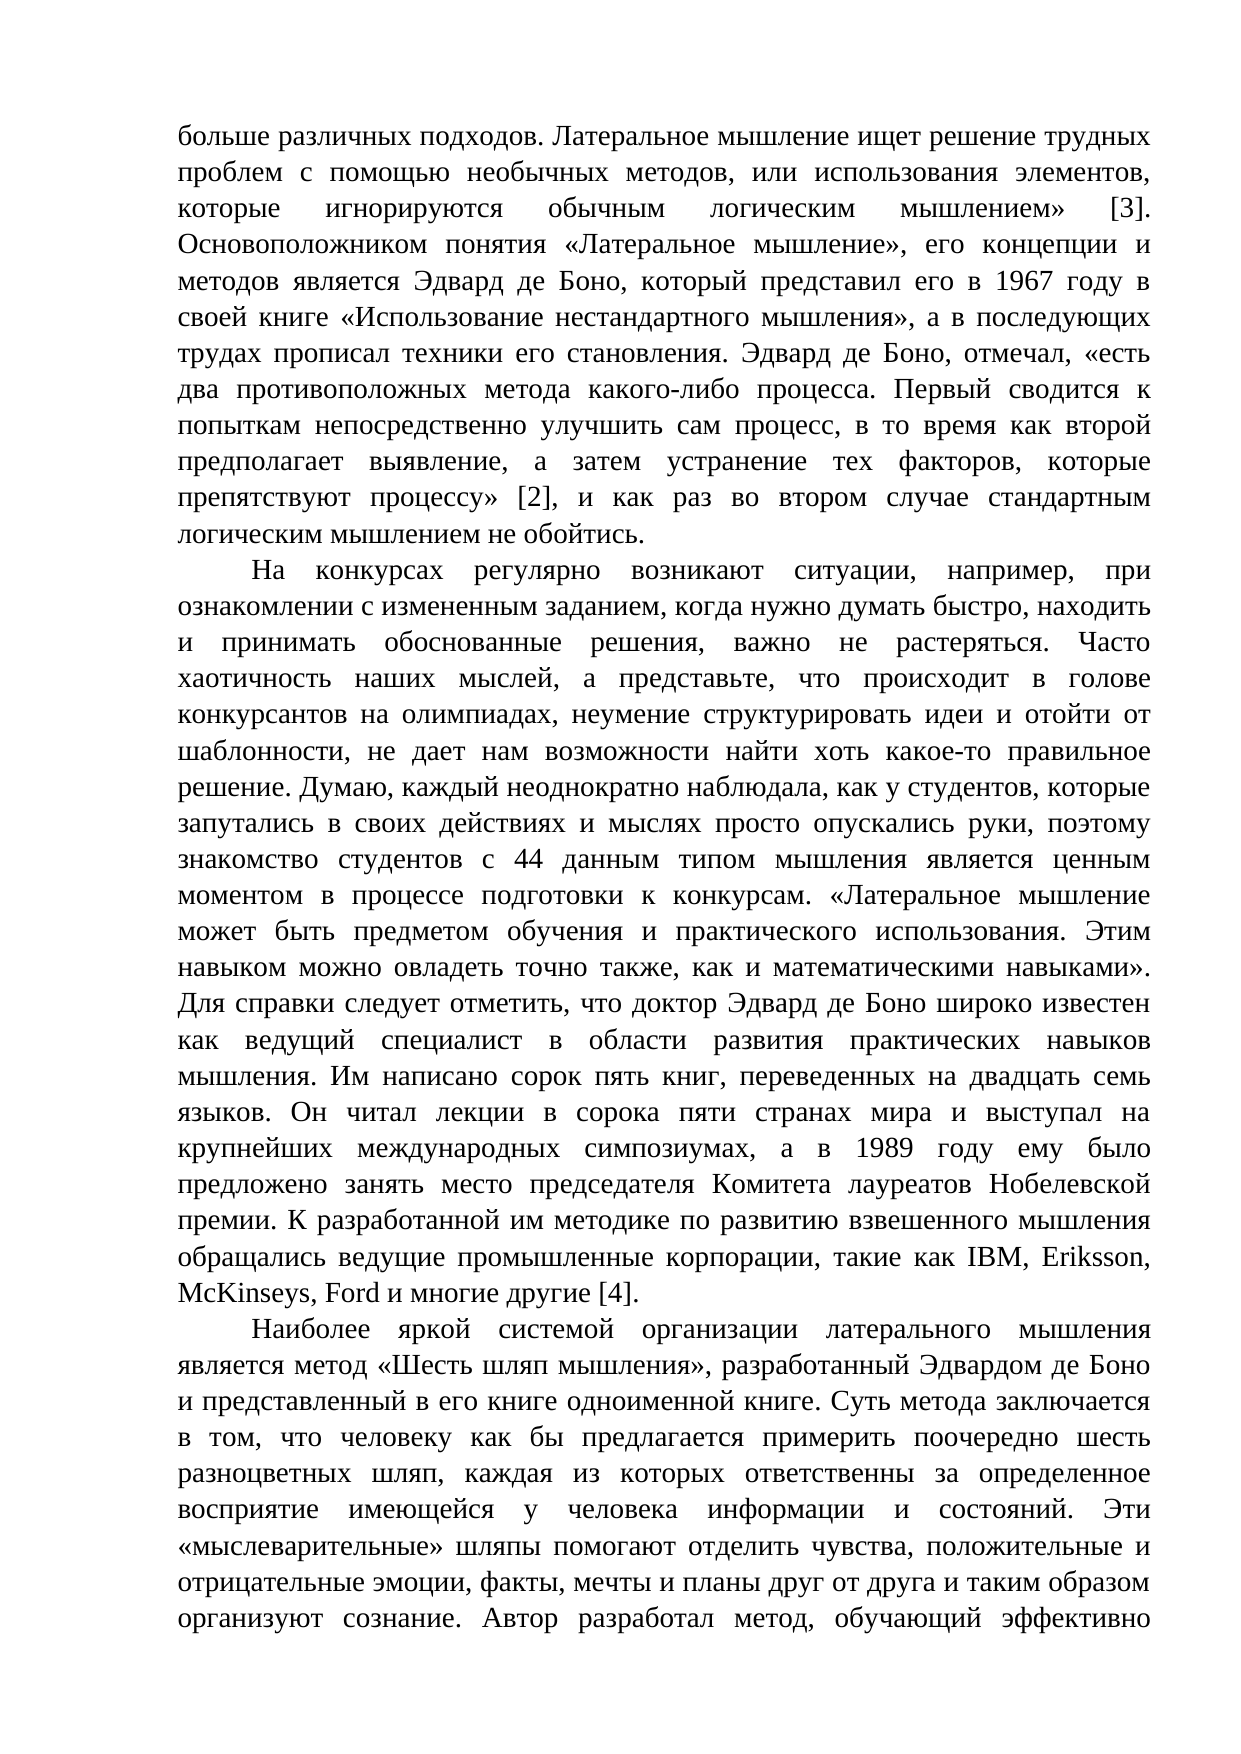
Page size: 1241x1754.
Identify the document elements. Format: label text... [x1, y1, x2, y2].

text На конкурсах регулярно возникают ситуации, например, при ознакомлении с измененным заданием, когда нужно думать быстро, находить и принимать обоснованные решения, важно не растеряться. Часто хаотичность наших мыслей, а представьте, что происходит в голове конкурсантов на олимпиадах, неумение структурировать идеи и отойти от шаблонности, не дает нам возможности найти хоть какое-то правильное решение. Думаю, каждый неоднократно наблюдала, как у студентов, которые запутались в своих действиях и мыслях просто опускались руки, поэтому знакомство студентов с 44 данным типом мышления является ценным моментом в процессе подготовки к конкурсам. «Латеральное мышление может быть предметом обучения и практического использования. Этим навыком можно овладеть точно также, как и математическими навыками». Для справки следует отметить, что доктор Эдвард де Боно широко известен как ведущий специалист в области развития практических навыков мышления. Им написано сорок пять книг, переведенных на двадцать семь языков. Он читал лекции в сорока пяти странах мира и выступал на крупнейших международных симпозиумах, а в 1989 году ему было предложено занять место председателя Комитета лауреатов Нобелевской премии. К разработанной им методике по развитию взвешенного мышления обращались ведущие промышленные корпорации, такие как IBM, Eriksson, McKinseys, Ford и многие другие [4]. [177, 552, 1152, 1308]
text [177, 1311, 1152, 1634]
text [177, 118, 1152, 549]
